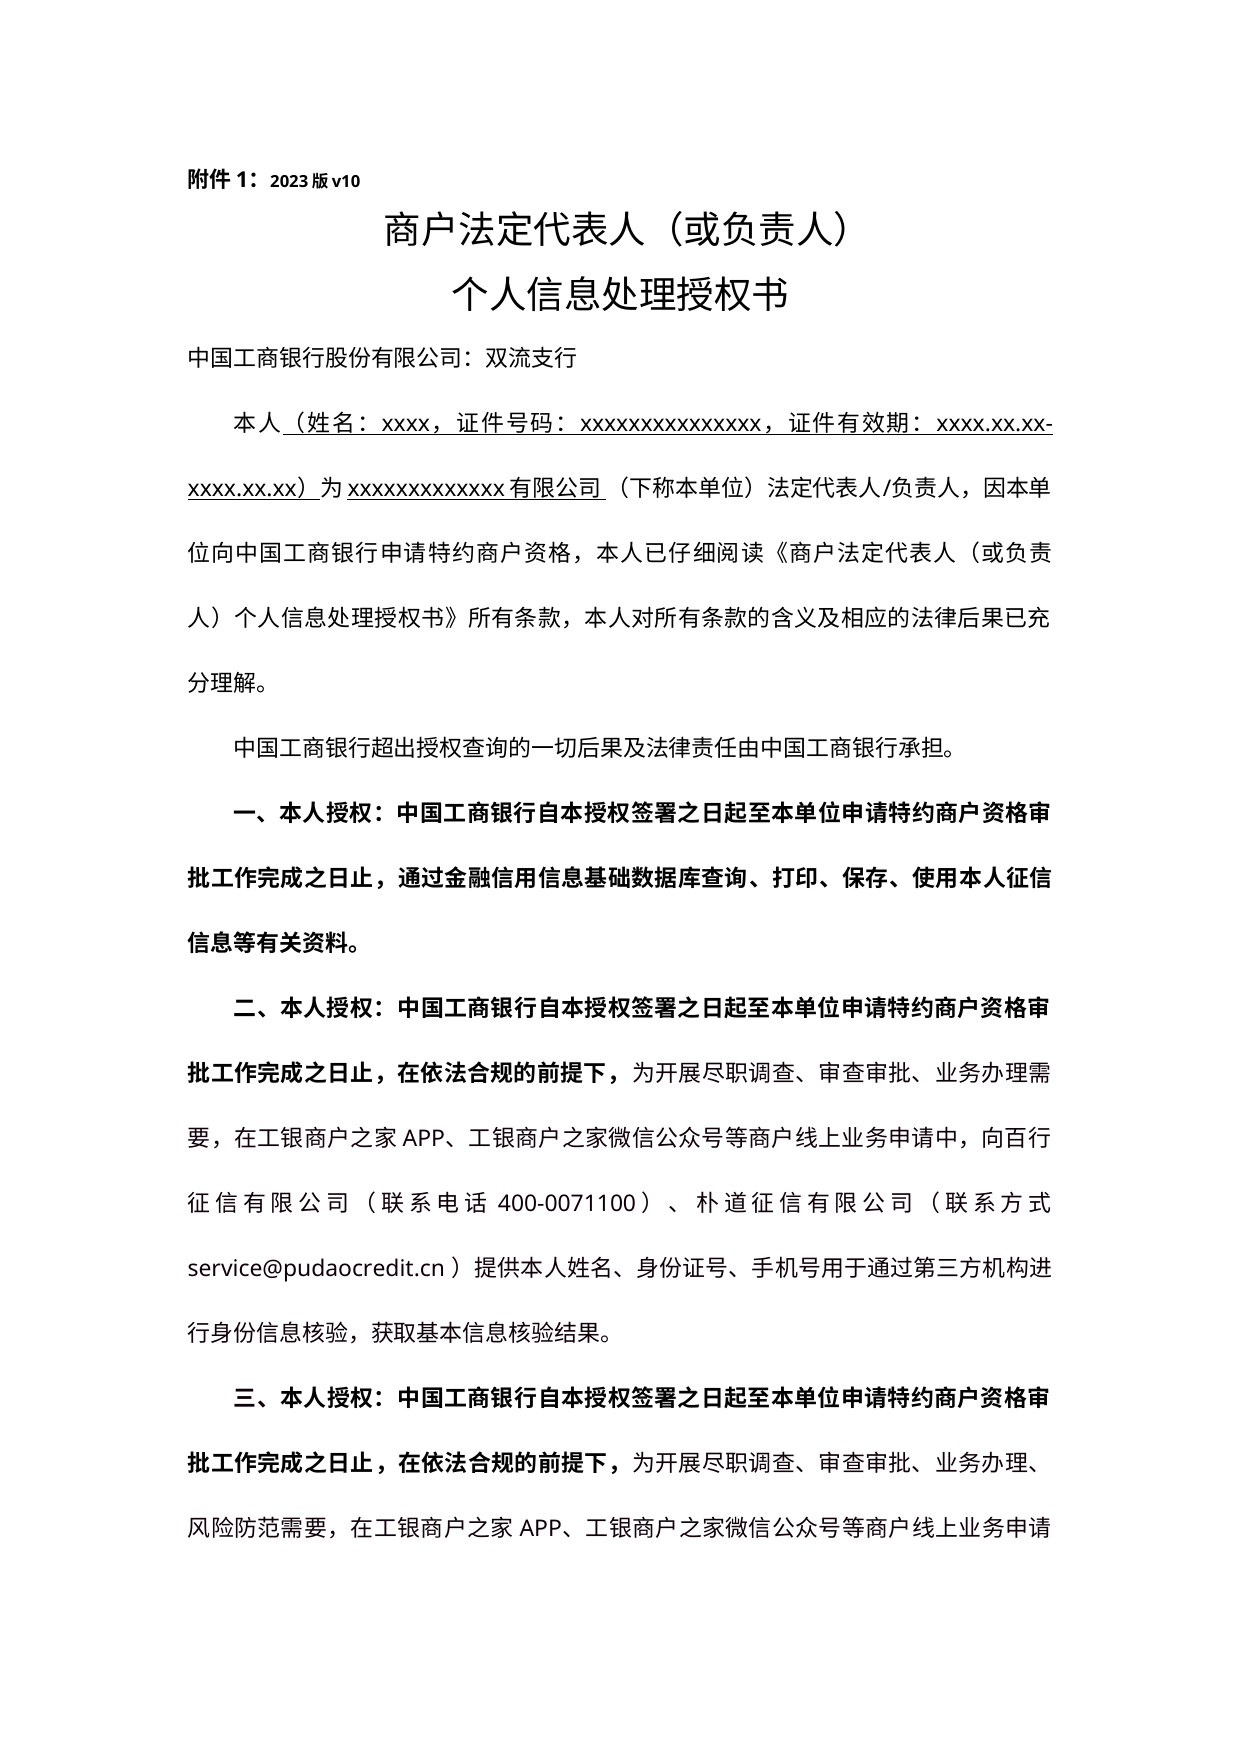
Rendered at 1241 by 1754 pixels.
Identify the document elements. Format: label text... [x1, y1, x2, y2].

text 中国工商银行超出授权查询的一切后果及法律责任由中国工商银行承担。 [187, 714, 1053, 779]
text 商户法定代表人（或负责人） [187, 194, 1053, 259]
list 二、本人授权：中国工商银行自本授权签署之日起至本单位申请特约商户资格审批工作完成之日止，在依法合规的前提下，为开展尽职调查、审查审批、业务办理需要，在工银商户之家APP、工银商户之家微信公众号等商户线上业务申请中，向百行征信有限公司（联系电话400-0071100）、朴道征信有限公司（联系方式service@pudaocredit.cn ）提供本人姓名、身份证号、手机号用于通过第三方机构进行身份信息核验，获取基本信息核验结果。 [187, 974, 1053, 1364]
list 本人授权：中国工商银行自本授权签署之日起至本单位申请特约商户资格审批工作完成之日止，通过金融信用信息基础数据库查询、打印、保存、使用本人征信信息等有关资料。 [187, 779, 1053, 974]
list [187, 1364, 1053, 1559]
text 附件1：2023版v10 [187, 162, 1053, 194]
text 中国工商银行股份有限公司：双流支行 [187, 324, 1053, 389]
text 个人信息处理授权书 [187, 259, 1053, 324]
text 本人（姓名：xxxx，证件号码：xxxxxxxxxxxxxxx，证件有效期：xxxx.xx.xx-xxxx.xx.xx）为xxxxxxxxxxxxx有限公司 （下称本单位）法定代表人/负责人，因本单位向中国工商银行申请特约商户资格，本人已仔细阅读《商户法定代表人（或负责人）个人信息处理授权书》所有条款，本人对所有条款的含义及相应的法律后果已充分理解。 [187, 389, 1053, 714]
